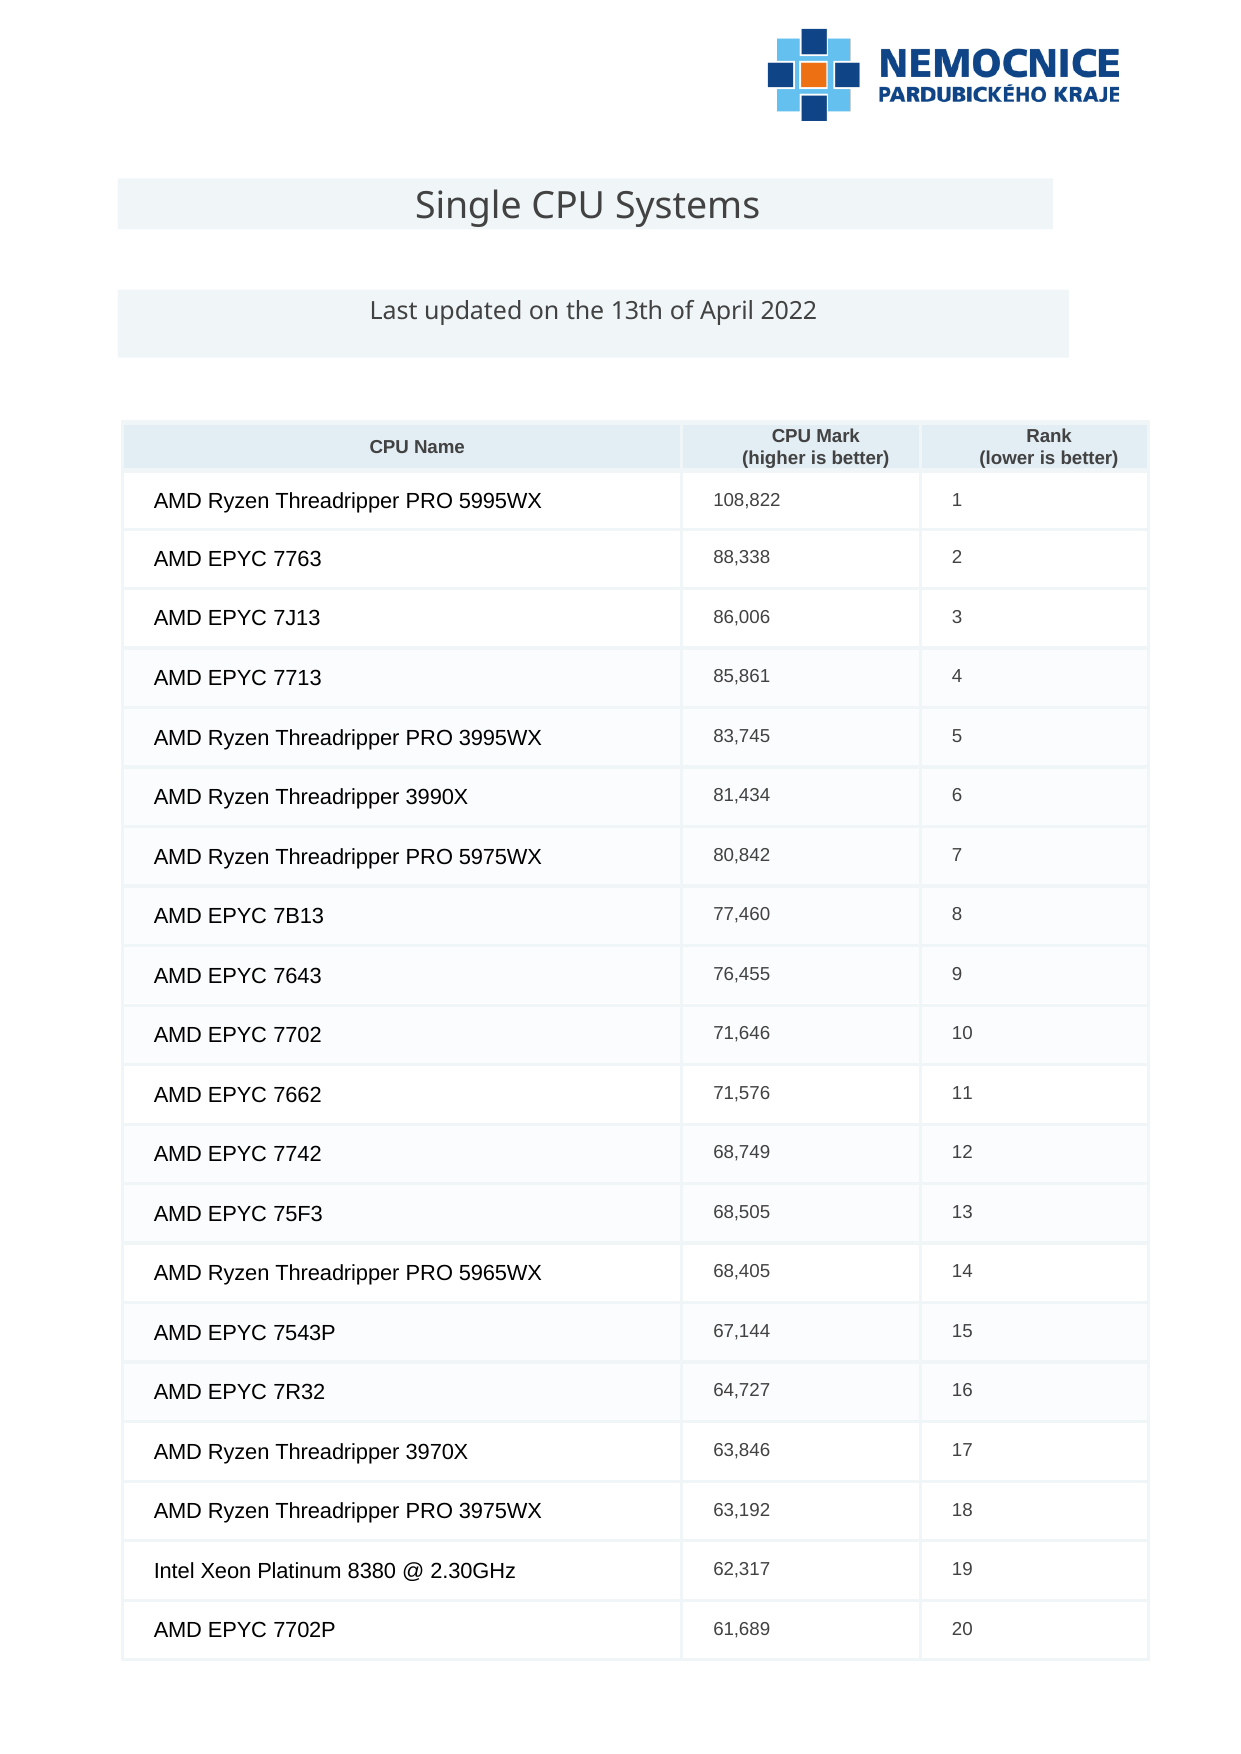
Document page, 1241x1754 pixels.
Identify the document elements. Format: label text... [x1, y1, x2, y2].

table_cell 63,846 [683, 1423, 919, 1480]
table_cell 4 [922, 650, 1147, 706]
table_cell 62,317 [683, 1542, 919, 1599]
table_header Rank (lower is better) [922, 425, 1147, 468]
table_cell 7 [922, 828, 1147, 884]
table_cell 20 [922, 1602, 1147, 1658]
table_cell AMD EPYC 7742 [124, 1126, 680, 1182]
table_cell 15 [922, 1304, 1147, 1360]
table_cell 71,646 [683, 1007, 919, 1063]
table_cell 2 [922, 531, 1147, 587]
table_cell AMD EPYC 75F3 [124, 1185, 680, 1241]
table_cell AMD Ryzen Threadripper 3990X [124, 769, 680, 825]
table_cell 77,460 [683, 888, 919, 944]
table_cell 17 [922, 1423, 1147, 1480]
table_cell AMD Ryzen Threadripper 3970X [124, 1423, 680, 1480]
table_cell AMD EPYC 7543P [124, 1304, 680, 1360]
table_cell 61,689 [683, 1602, 919, 1658]
table_cell 14 [922, 1245, 1147, 1301]
table_cell 81,434 [683, 769, 919, 825]
table_cell AMD EPYC 7662 [124, 1066, 680, 1122]
table_cell 80,842 [683, 828, 919, 884]
table_cell AMD Ryzen Threadripper PRO 5975WX [124, 828, 680, 884]
table_cell AMD EPYC 7B13 [124, 888, 680, 944]
table_cell 108,822 [683, 473, 919, 527]
table_cell AMD EPYC 7763 [124, 531, 680, 587]
table_cell 19 [922, 1542, 1147, 1599]
table_cell AMD EPYC 7713 [124, 650, 680, 706]
table_header CPU Name [124, 425, 680, 468]
table_cell 1 [922, 473, 1147, 527]
table_cell 3 [922, 590, 1147, 646]
table_cell 9 [922, 947, 1147, 1003]
table_cell 13 [922, 1185, 1147, 1241]
table_cell 83,745 [683, 709, 919, 765]
table_cell AMD EPYC 7702 [124, 1007, 680, 1063]
table_cell AMD EPYC 7643 [124, 947, 680, 1003]
table_cell 68,749 [683, 1126, 919, 1182]
table_cell 10 [922, 1007, 1147, 1063]
table_cell 71,576 [683, 1066, 919, 1122]
table_cell 86,006 [683, 590, 919, 646]
table_cell 76,455 [683, 947, 919, 1003]
table_cell 6 [922, 769, 1147, 825]
table_header CPU Mark (higher is better) [683, 425, 919, 468]
table_cell Intel Xeon Platinum 8380 @ 2.30GHz [124, 1542, 680, 1599]
table_cell 68,505 [683, 1185, 919, 1241]
table_cell 12 [922, 1126, 1147, 1182]
table_cell 88,338 [683, 531, 919, 587]
table_cell AMD EPYC 7702P [124, 1602, 680, 1658]
table_cell 85,861 [683, 650, 919, 706]
table_cell 63,192 [683, 1483, 919, 1539]
table_cell 8 [922, 888, 1147, 944]
table_cell AMD Ryzen Threadripper PRO 3995WX [124, 709, 680, 765]
table_cell AMD Ryzen Threadripper PRO 3975WX [124, 1483, 680, 1539]
table_cell 68,405 [683, 1245, 919, 1301]
table_cell 11 [922, 1066, 1147, 1122]
table_cell AMD EPYC 7J13 [124, 590, 680, 646]
table_cell 64,727 [683, 1364, 919, 1420]
table_cell 67,144 [683, 1304, 919, 1360]
table_cell 16 [922, 1364, 1147, 1420]
table_cell 18 [922, 1483, 1147, 1539]
table_cell 5 [922, 709, 1147, 765]
picture [766, 27, 1119, 122]
table_cell AMD Ryzen Threadripper PRO 5965WX [124, 1245, 680, 1301]
table_cell AMD EPYC 7R32 [124, 1364, 680, 1420]
table_cell AMD Ryzen Threadripper PRO 5995WX [124, 473, 680, 527]
